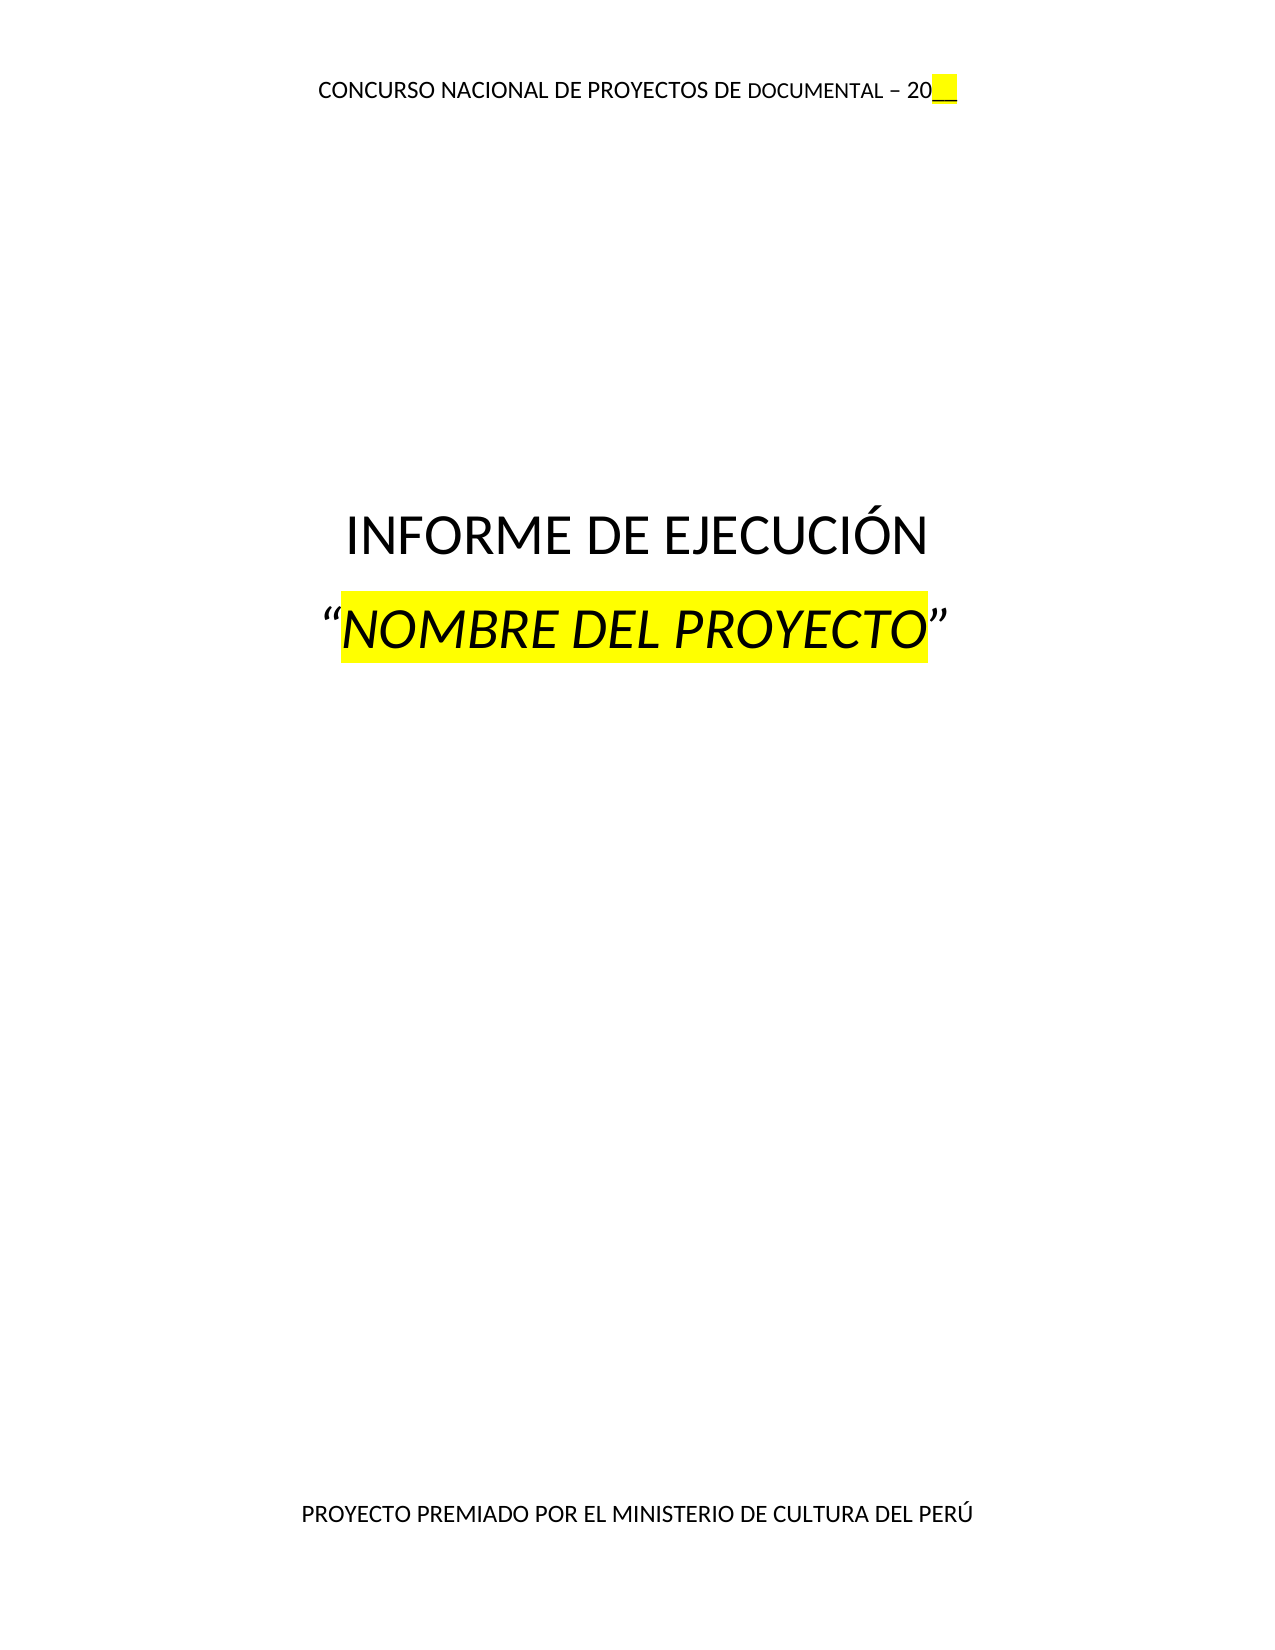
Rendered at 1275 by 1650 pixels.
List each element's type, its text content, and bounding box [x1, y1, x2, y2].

text “NOMBRE DEL PROYECTO” [112, 591, 341, 663]
text INFORME DE EJECUCIÓN [112, 498, 1162, 569]
text “NOMBRE DEL PROYECTO” [928, 591, 1162, 663]
